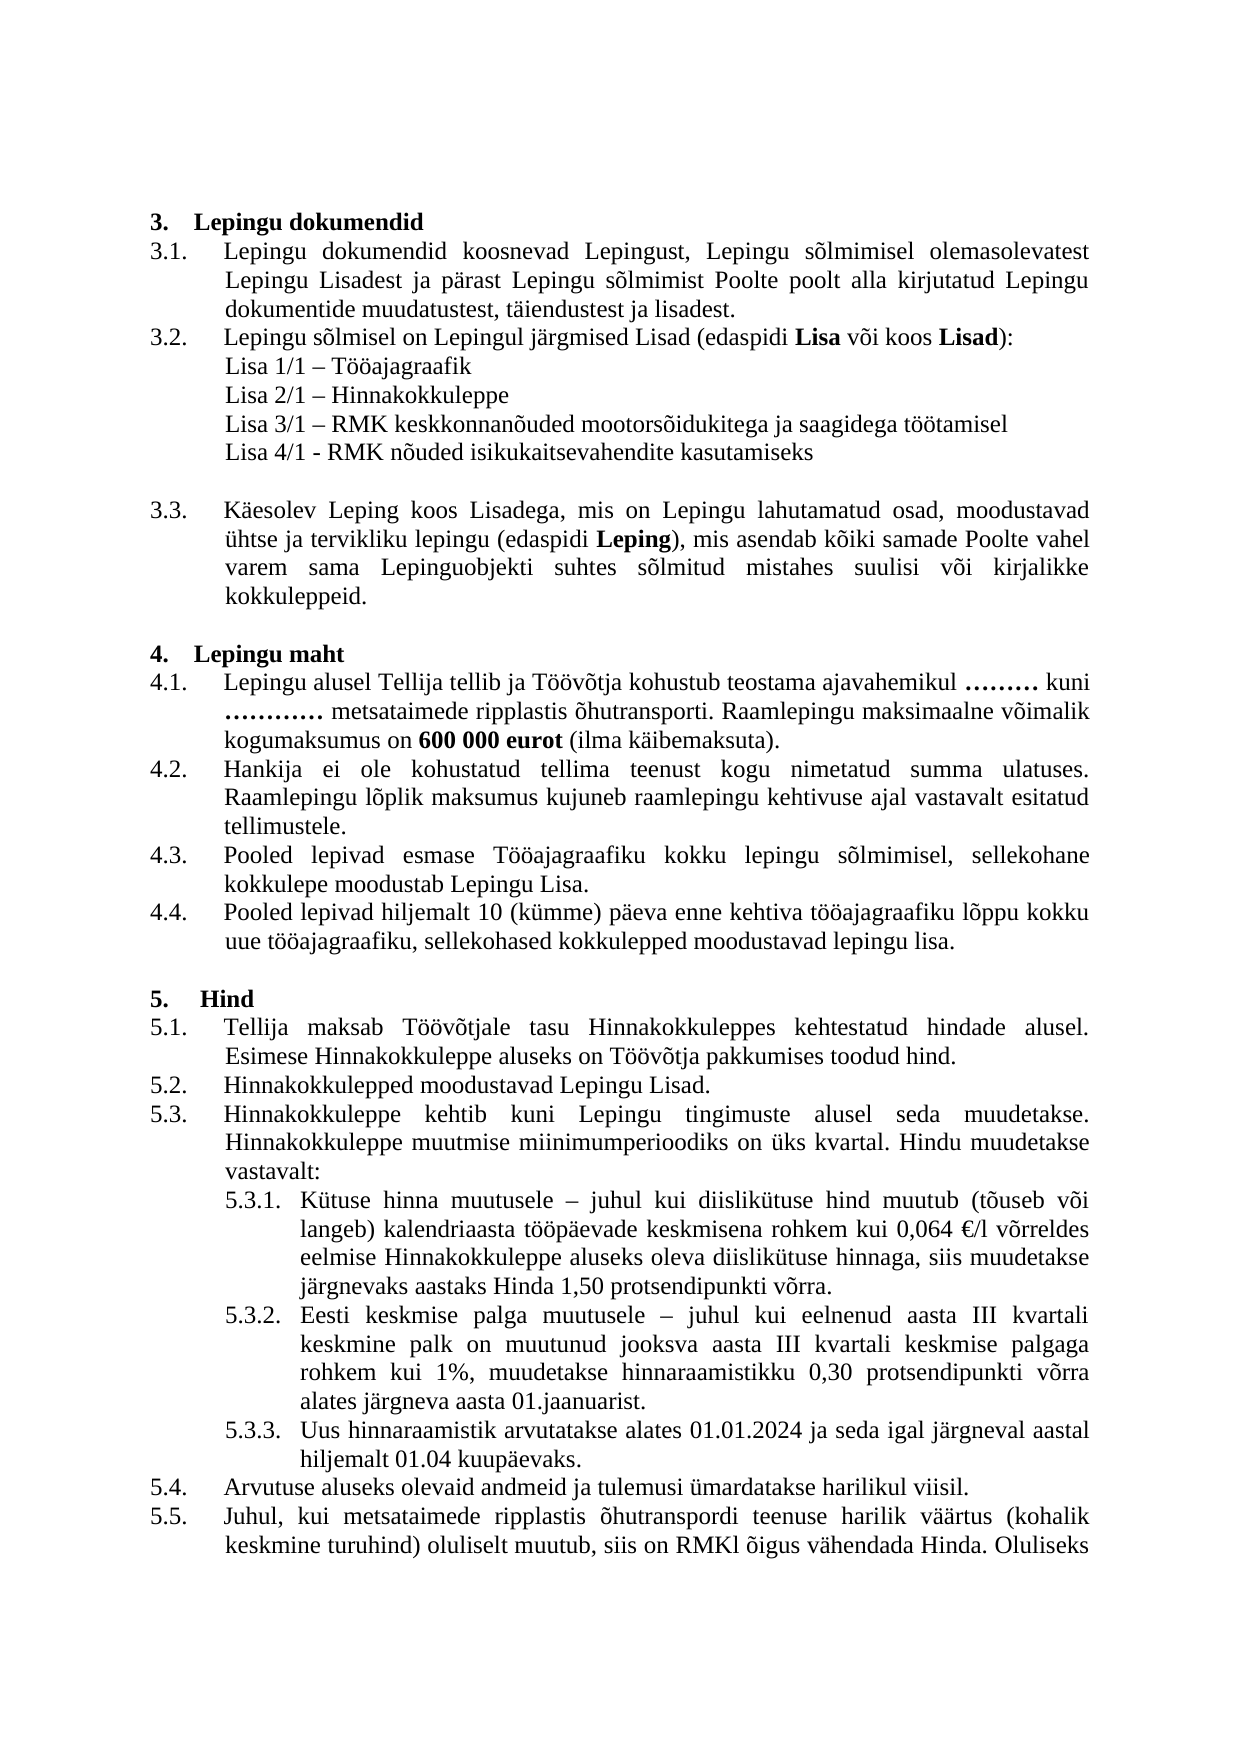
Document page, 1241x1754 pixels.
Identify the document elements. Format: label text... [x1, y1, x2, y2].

text Lisa 2/1 – Hinnakokkuleppe [150, 380, 1090, 409]
list Hind [150, 984, 1090, 1012]
list Pooled lepivad hiljemalt 10 (kümme) päeva enne kehtiva tööajagraafiku lõppu kokku uue tööajagraafiku, sellekohased kokkulepped moodustavad lepingu lisa. [150, 897, 1090, 955]
text Lisa 3/1 – RMK keskkonnanõuded mootorsõidukitega ja saagidega töötamisel [150, 409, 1090, 437]
list Lepingu dokumendid koosnevad Lepingust, Lepingu sõlmimisel olemasolevatest Lepingu Lisadest ja pärast Lepingu sõlmimist Poolte poolt alla kirjutatud Lepingu dokumentide muudatustest, täiendustest ja lisadest. [150, 236, 1090, 322]
list Kütuse hinna muutusele – juhul kui diislikütuse hind muutub (tõuseb või langeb) kalendriaasta tööpäevade keskmisena rohkem kui 0,064 €/l võrreldes eelmise Hinnakokkuleppe aluseks oleva diislikütuse hinnaga, siis muudetakse järgnevaks aastaks Hinda 1,50 protsendipunkti võrra. [225, 1185, 1090, 1300]
text Lisa 4/1 - RMK nõuded isikukaitsevahendite kasutamiseks [150, 437, 1090, 466]
list Lepingu dokumendid [150, 207, 1090, 236]
list Käesolev Leping koos Lisadega, mis on Lepingu lahutamatud osad, moodustavad ühtse ja tervikliku lepingu (edaspidi Leping), mis asendab kõiki samade Poolte vahel varem sama Lepinguobjekti suhtes sõlmitud mistahes suulisi või kirjalikke kokkuleppeid. [150, 495, 1090, 610]
list Hinnakokkuleppe kehtib kuni Lepingu tingimuste alusel seda muudetakse. Hinnakokkuleppe muutmise miinimumperioodiks on üks kvartal. Hindu muudetakse vastavalt: [150, 1099, 1090, 1185]
list Hankija ei ole kohustatud tellima teenust kogu nimetatud summa ulatuses. Raamlepingu lõplik maksumus kujuneb raamlepingu kehtivuse ajal vastavalt esitatud tellimustele. [150, 754, 1090, 840]
list Lepingu sõlmisel on Lepingul järgmised Lisad (edaspidi Lisa või koos Lisad): [150, 322, 1090, 351]
text Lisa 1/1 – Tööajagraafik [150, 351, 1090, 380]
list Lepingu maht [150, 639, 1090, 667]
list Pooled lepivad esmase Tööajagraafiku kokku lepingu sõlmimisel, sellekohane kokkulepe moodustab Lepingu Lisa. [150, 840, 1090, 897]
list Hinnakokkulepped moodustavad Lepingu Lisad. [150, 1070, 1090, 1099]
list Tellija maksab Töövõtjale tasu Hinnakokkuleppes kehtestatud hindade alusel. Esimese Hinnakokkuleppe aluseks on Töövõtja pakkumises toodud hind. [150, 1012, 1090, 1070]
list Uus hinnaraamistik arvutatakse alates 01.01.2024 ja seda igal järgneval aastal hiljemalt 01.04 kuupäevaks. [225, 1415, 1090, 1472]
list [150, 1501, 1090, 1559]
list Lepingu alusel Tellija tellib ja Töövõtja kohustub teostama ajavahemikul ……… kuni ………… metsataimede ripplastis õhutransporti. Raamlepingu maksimaalne võimalik kogumaksumus on 600 000 eurot (ilma käibemaksuta). [150, 667, 1090, 754]
list Eesti keskmise palga muutusele – juhul kui eelnenud aasta III kvartali keskmine palk on muutunud jooksva aasta III kvartali keskmise palgaga rohkem kui 1%, muudetakse hinnaraamistikku 0,30 protsendipunkti võrra alates järgneva aasta 01.jaanuarist. [225, 1300, 1090, 1415]
list Arvutuse aluseks olevaid andmeid ja tulemusi ümardatakse harilikul viisil. [150, 1472, 1090, 1501]
